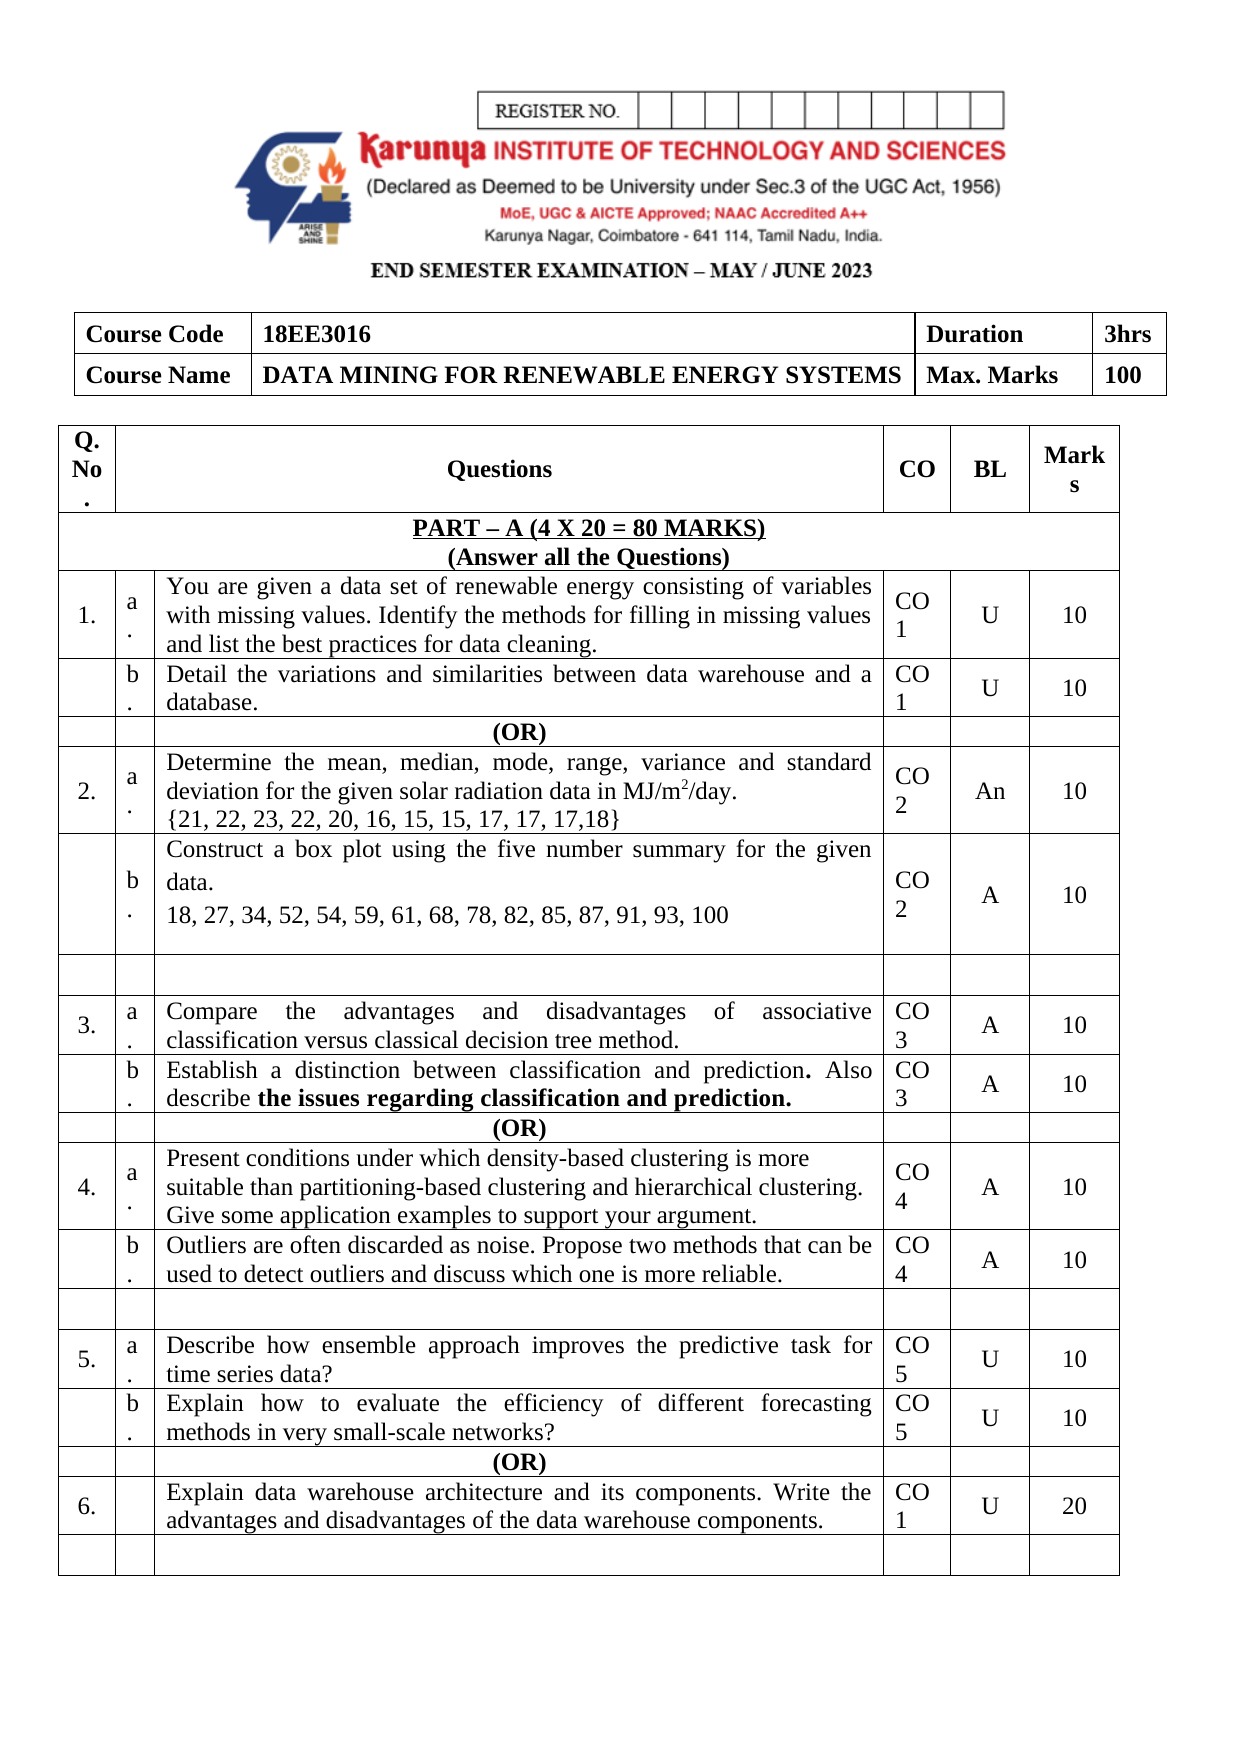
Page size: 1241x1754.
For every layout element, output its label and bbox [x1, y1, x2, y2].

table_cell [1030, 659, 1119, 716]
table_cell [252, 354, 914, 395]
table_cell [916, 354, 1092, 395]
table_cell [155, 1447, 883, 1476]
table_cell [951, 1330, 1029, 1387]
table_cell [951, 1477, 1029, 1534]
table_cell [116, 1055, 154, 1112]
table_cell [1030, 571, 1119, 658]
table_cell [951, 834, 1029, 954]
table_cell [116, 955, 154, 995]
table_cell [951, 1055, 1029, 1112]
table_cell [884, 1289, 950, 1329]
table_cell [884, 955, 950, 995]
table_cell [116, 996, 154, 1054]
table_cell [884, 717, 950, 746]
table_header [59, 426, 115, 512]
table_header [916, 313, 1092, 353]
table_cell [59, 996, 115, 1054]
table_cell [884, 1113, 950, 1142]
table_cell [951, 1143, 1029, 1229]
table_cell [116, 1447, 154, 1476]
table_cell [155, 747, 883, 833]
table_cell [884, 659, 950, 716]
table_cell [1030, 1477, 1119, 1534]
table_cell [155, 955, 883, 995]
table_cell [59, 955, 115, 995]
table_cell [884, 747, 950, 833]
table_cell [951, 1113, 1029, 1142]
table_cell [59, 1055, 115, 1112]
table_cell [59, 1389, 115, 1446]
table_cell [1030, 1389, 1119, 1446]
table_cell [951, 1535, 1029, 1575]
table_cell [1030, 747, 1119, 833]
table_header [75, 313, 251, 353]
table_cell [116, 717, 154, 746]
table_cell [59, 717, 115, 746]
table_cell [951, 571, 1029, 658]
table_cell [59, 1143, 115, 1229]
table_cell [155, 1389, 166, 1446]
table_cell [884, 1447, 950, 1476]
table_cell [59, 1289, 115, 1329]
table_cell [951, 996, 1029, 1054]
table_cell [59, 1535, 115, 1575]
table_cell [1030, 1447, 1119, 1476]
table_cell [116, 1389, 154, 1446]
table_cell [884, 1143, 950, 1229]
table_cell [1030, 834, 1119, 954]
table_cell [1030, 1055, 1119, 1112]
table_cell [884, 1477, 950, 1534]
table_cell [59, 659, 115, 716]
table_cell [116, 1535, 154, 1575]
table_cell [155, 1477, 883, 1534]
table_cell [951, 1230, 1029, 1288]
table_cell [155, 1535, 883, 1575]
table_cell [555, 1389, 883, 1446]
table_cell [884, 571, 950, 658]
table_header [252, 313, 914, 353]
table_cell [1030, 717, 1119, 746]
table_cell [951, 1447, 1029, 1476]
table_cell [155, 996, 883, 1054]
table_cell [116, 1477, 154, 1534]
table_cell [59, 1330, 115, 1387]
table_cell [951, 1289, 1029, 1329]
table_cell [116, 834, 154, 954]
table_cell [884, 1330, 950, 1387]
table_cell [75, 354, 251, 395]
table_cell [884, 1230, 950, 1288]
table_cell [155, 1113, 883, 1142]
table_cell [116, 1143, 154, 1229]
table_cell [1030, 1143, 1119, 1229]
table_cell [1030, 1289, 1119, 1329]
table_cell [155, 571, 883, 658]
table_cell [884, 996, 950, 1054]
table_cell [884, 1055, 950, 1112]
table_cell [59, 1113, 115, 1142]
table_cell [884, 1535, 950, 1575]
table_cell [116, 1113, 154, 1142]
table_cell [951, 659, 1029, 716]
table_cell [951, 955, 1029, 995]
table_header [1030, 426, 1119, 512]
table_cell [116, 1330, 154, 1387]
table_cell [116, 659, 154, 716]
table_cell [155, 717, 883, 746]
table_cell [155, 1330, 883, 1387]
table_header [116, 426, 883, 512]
picture [231, 89, 1009, 284]
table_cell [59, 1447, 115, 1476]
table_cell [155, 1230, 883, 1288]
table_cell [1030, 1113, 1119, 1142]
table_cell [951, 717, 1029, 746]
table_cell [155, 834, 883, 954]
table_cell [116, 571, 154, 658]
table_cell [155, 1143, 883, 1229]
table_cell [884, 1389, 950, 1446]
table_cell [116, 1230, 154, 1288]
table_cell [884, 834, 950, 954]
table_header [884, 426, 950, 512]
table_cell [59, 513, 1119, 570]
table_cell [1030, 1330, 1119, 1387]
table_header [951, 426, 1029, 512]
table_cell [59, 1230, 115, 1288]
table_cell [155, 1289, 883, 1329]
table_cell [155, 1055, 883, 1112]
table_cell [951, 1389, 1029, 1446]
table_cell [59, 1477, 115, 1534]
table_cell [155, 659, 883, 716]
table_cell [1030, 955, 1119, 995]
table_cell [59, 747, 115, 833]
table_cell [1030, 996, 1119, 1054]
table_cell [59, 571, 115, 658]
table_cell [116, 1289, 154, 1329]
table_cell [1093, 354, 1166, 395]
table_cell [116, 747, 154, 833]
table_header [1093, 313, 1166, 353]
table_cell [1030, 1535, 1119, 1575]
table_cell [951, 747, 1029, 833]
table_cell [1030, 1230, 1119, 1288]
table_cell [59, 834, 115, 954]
